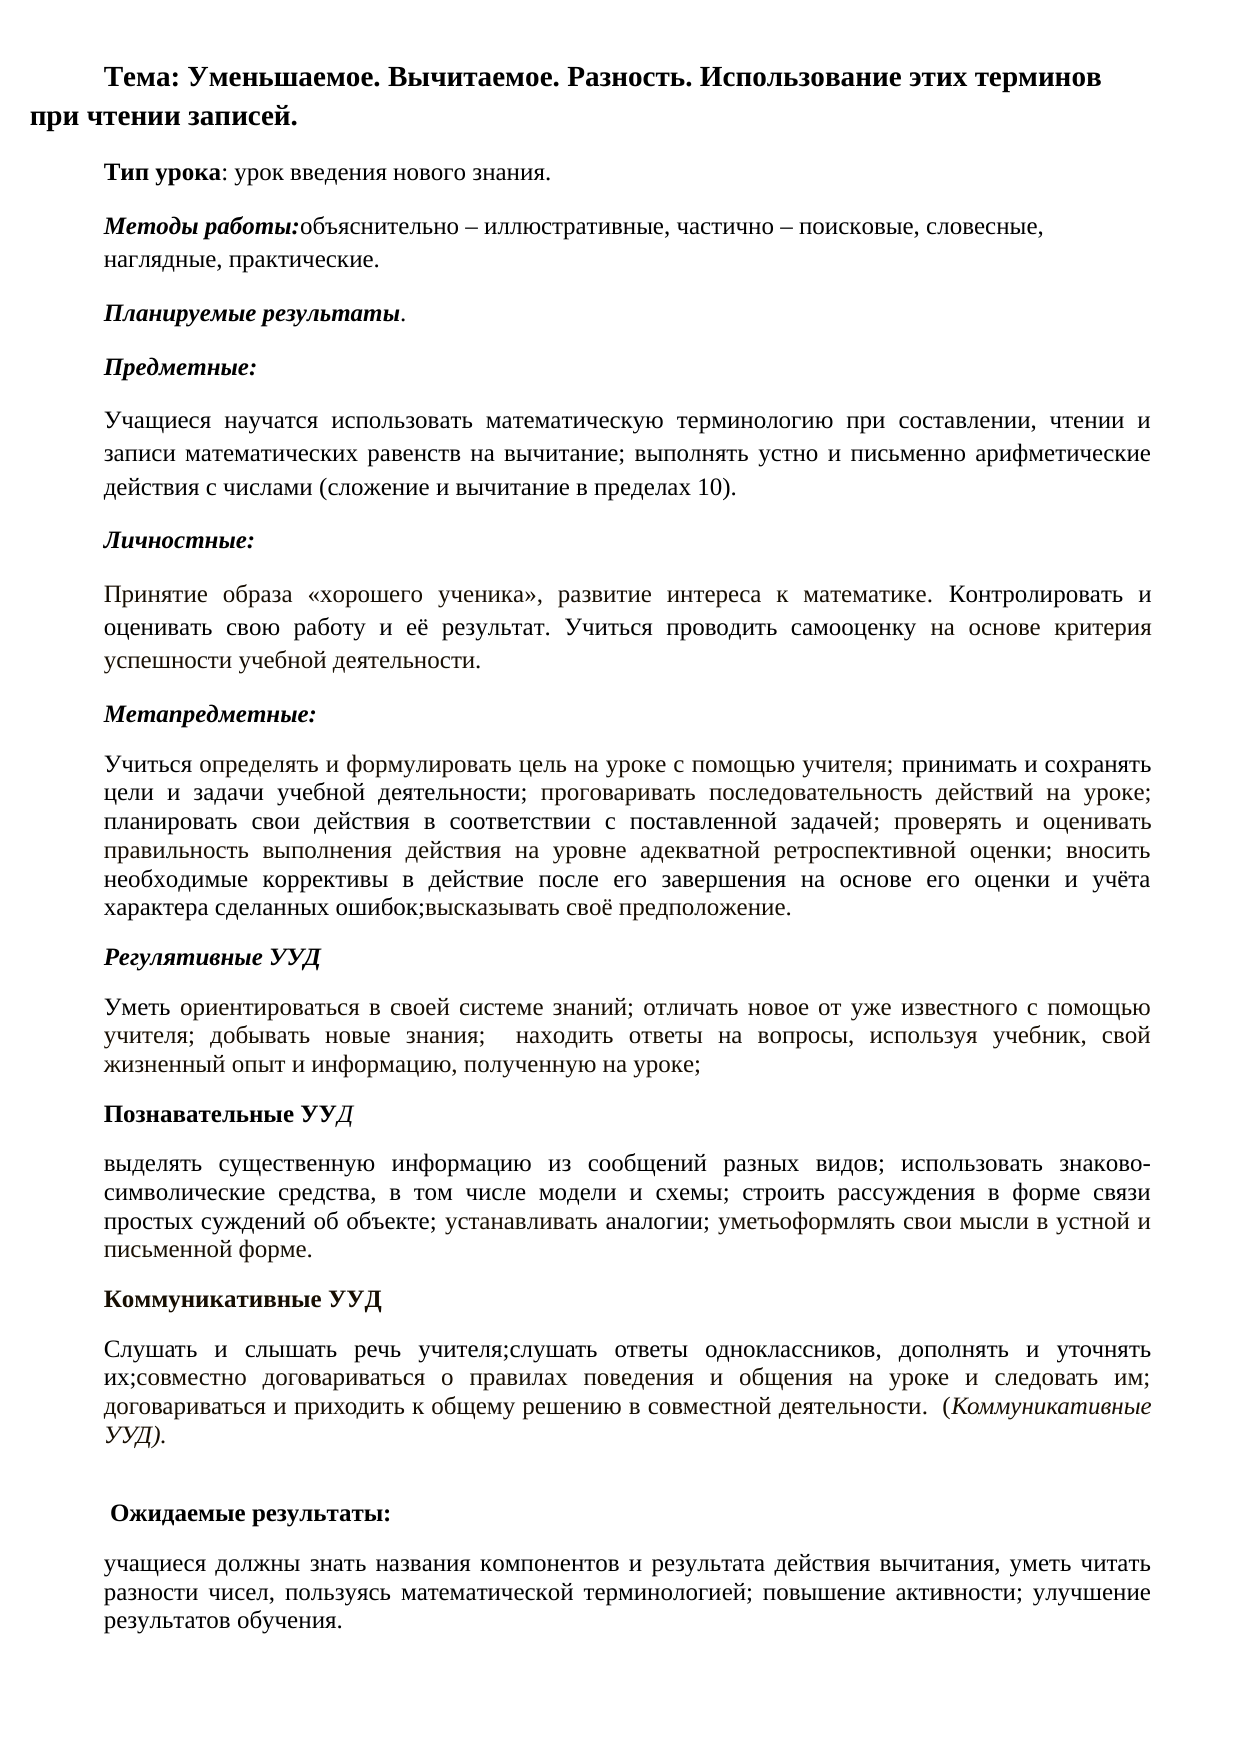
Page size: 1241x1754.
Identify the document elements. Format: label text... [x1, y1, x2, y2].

text Учащиеся научатся использовать математическую терминологию при составлении, чтении и записи математических равенств на вычитание; выполнять устно и письменно арифметические действия с числами (сложение и вычитание в пределах 10). [103, 406, 1152, 500]
text Планируемые результаты. [103, 298, 1152, 327]
text Методы работы:объяснительно – иллюстративные, частично – поисковые, словесные, наглядные, практические. [103, 211, 1152, 273]
text учащиеся должны знать названия компонентов и результата действия вычитания, уметь читать разности чисел, пользуясь математической терминологией; повышение активности; улучшение результатов обучения. [103, 1548, 1152, 1634]
text Познавательные УУД [103, 1099, 1152, 1127]
text Коммуникативные УУД [103, 1284, 1152, 1313]
text Слушать и слышать речь учителя;слушать ответы одноклассников, дополнять и уточнять их;совместно договариваться о правилах поведения и общения на уроке и следовать им; договариваться и приходить к общему решению в совместной деятельности. (Коммуникативные УУД). [103, 1334, 1152, 1449]
text Уметь ориентироваться в своей системе знаний; отличать новое от уже известного с помощью учителя; добывать новые знания; находить ответы на вопросы, используя учебник, свой жизненный опыт и информацию, полученную на уроке; [103, 992, 1152, 1078]
text Тип урока: урок введения нового знания. [103, 157, 1152, 186]
text Тема: Уменьшаемое. Вычитаемое. Разность. Использование этих терминов при чтении записей. [29, 59, 1152, 131]
text Предметные: [103, 352, 1152, 380]
text Принятие образа «хорошего ученика», развитие интереса к математике. Контролировать и оценивать свою работу и её результат. Учиться проводить самооценку на основе критерия успешности учебной деятельности. [103, 579, 1152, 674]
text выделять существенную информацию из сообщений разных видов; использовать знаково-символические средства, в том числе модели и схемы; строить рассуждения в форме связи простых суждений об объекте; устанавливать аналогии; уметьоформлять свои мысли в устной и письменной форме. [103, 1148, 1152, 1263]
text Метапредметные: [103, 699, 1152, 728]
text Учиться определять и формулировать цель на уроке с помощью учителя; принимать и сохранять цели и задачи учебной деятельности; проговаривать последовательность действий на уроке; планировать свои действия в соответствии с поставленной задачей; проверять и оценивать правильность выполнения действия на уровне адекватной ретроспективной оценки; вносить необходимые коррективы в действие после его завершения на основе его оценки и учёта характера сделанных ошибок;высказывать своё предположение. [103, 749, 1152, 921]
text Личностные: [103, 525, 1152, 554]
text Ожидаемые результаты: [103, 1498, 1152, 1527]
text Регулятивные УУД [103, 942, 1152, 971]
